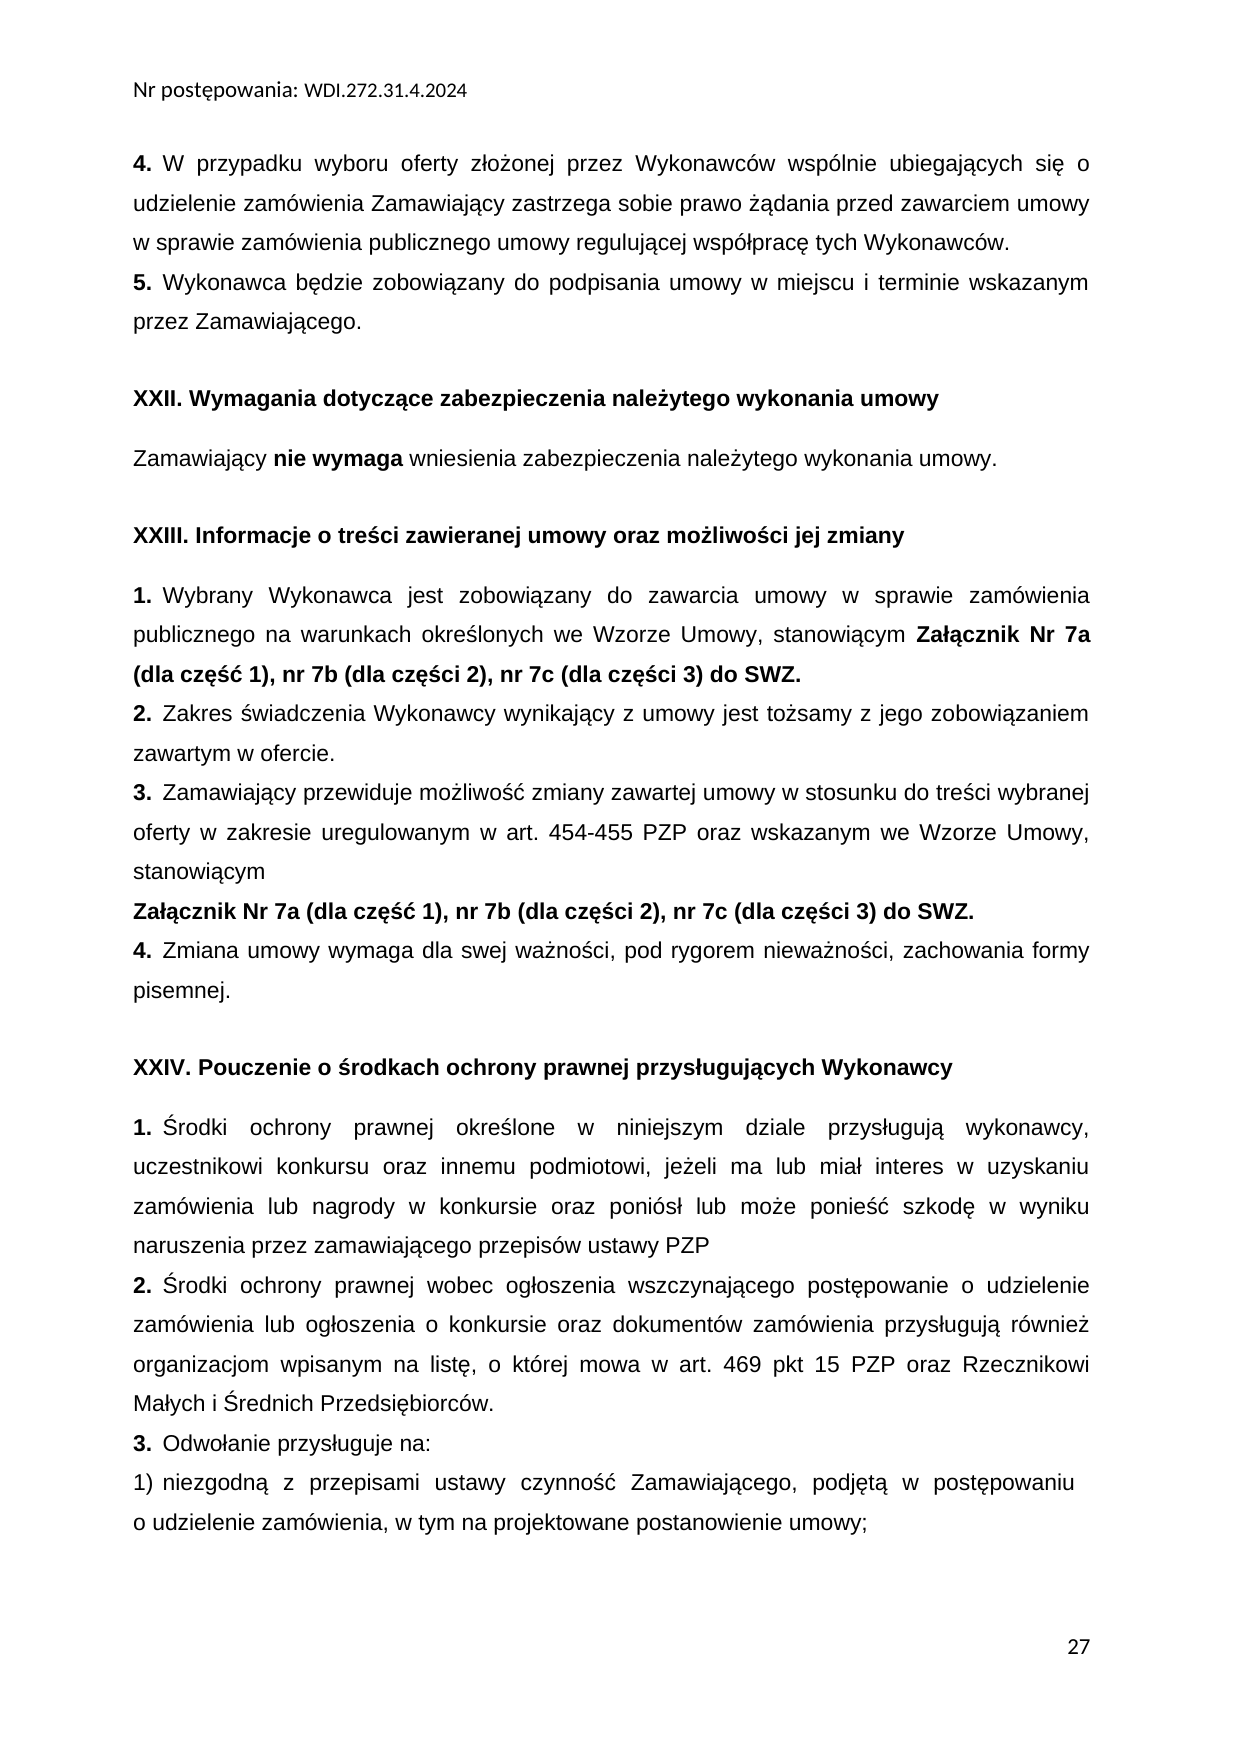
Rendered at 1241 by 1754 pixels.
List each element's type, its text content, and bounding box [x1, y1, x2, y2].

list Środki ochrony prawnej określone w niniejszym dziale przysługują wykonawcy, uczestnikowi konkursu oraz innemu podmiotowi, jeżeli ma lub miał interes w uzyskaniu zamówienia lub nagrody w konkursie oraz poniósł lub może ponieść szkodę w wyniku naruszenia przez zamawiającego przepisów ustawy PZP [133, 1114, 1090, 1258]
text XXII. Wymagania dotyczące zabezpieczenia należytego wykonania umowy [133, 385, 1090, 411]
text 1) niezgodną z przepisami ustawy czynność Zamawiającego, podjętą w postępowaniu o udzielenie zamówienia, w tym na projektowane postanowienie umowy; [133, 1469, 1090, 1535]
text XXIV. Pouczenie o środkach ochrony prawnej przysługujących Wykonawcy [133, 1054, 1090, 1080]
list Zamawiający przewiduje możliwość zmiany zawartej umowy w stosunku do treści wybranej oferty w zakresie uregulowanym w art. 454-455 PZP oraz wskazanym we Wzorze Umowy, stanowiącym [133, 779, 1090, 884]
list W przypadku wyboru oferty złożonej przez Wykonawców wspólnie ubiegających się o udzielenie zamówienia Zamawiający zastrzega sobie prawo żądania przed zawarciem umowy w sprawie zamówienia publicznego umowy regulującej współpracę tych Wykonawców. [133, 150, 1090, 255]
list Odwołanie przysługuje na: [133, 1429, 1090, 1456]
list Wykonawca będzie zobowiązany do podpisania umowy w miejscu i terminie wskazanym przez Zamawiającego. [133, 268, 1090, 334]
list Zmiana umowy wymaga dla swej ważności, pod rygorem nieważności, zachowania formy pisemnej. [133, 937, 1090, 1003]
text XXIII. Informacje o treści zawieranej umowy oraz możliwości jej zmiany [133, 522, 1090, 548]
list Zakres świadczenia Wykonawcy wynikający z umowy jest tożsamy z jego zobowiązaniem zawartym w ofercie. [133, 700, 1090, 766]
text Zamawiający nie wymaga wniesienia zabezpieczenia należytego wykonania umowy. [133, 445, 1090, 471]
list Wybrany Wykonawca jest zobowiązany do zawarcia umowy w sprawie zamówienia publicznego na warunkach określonych we Wzorze Umowy, stanowiącym Załącznik Nr 7a (dla część 1), nr 7b (dla części 2), nr 7c (dla części 3) do SWZ. [133, 582, 1090, 687]
list Środki ochrony prawnej wobec ogłoszenia wszczynającego postępowanie o udzielenie zamówienia lub ogłoszenia o konkursie oraz dokumentów zamówienia przysługują również organizacjom wpisanym na listę, o której mowa w art. 469 pkt 15 PZP oraz Rzecznikowi Małych i Średnich Przedsiębiorców. [133, 1272, 1090, 1416]
text Załącznik Nr 7a (dla część 1), nr 7b (dla części 2), nr 7c (dla części 3) do SWZ. [133, 898, 1090, 924]
